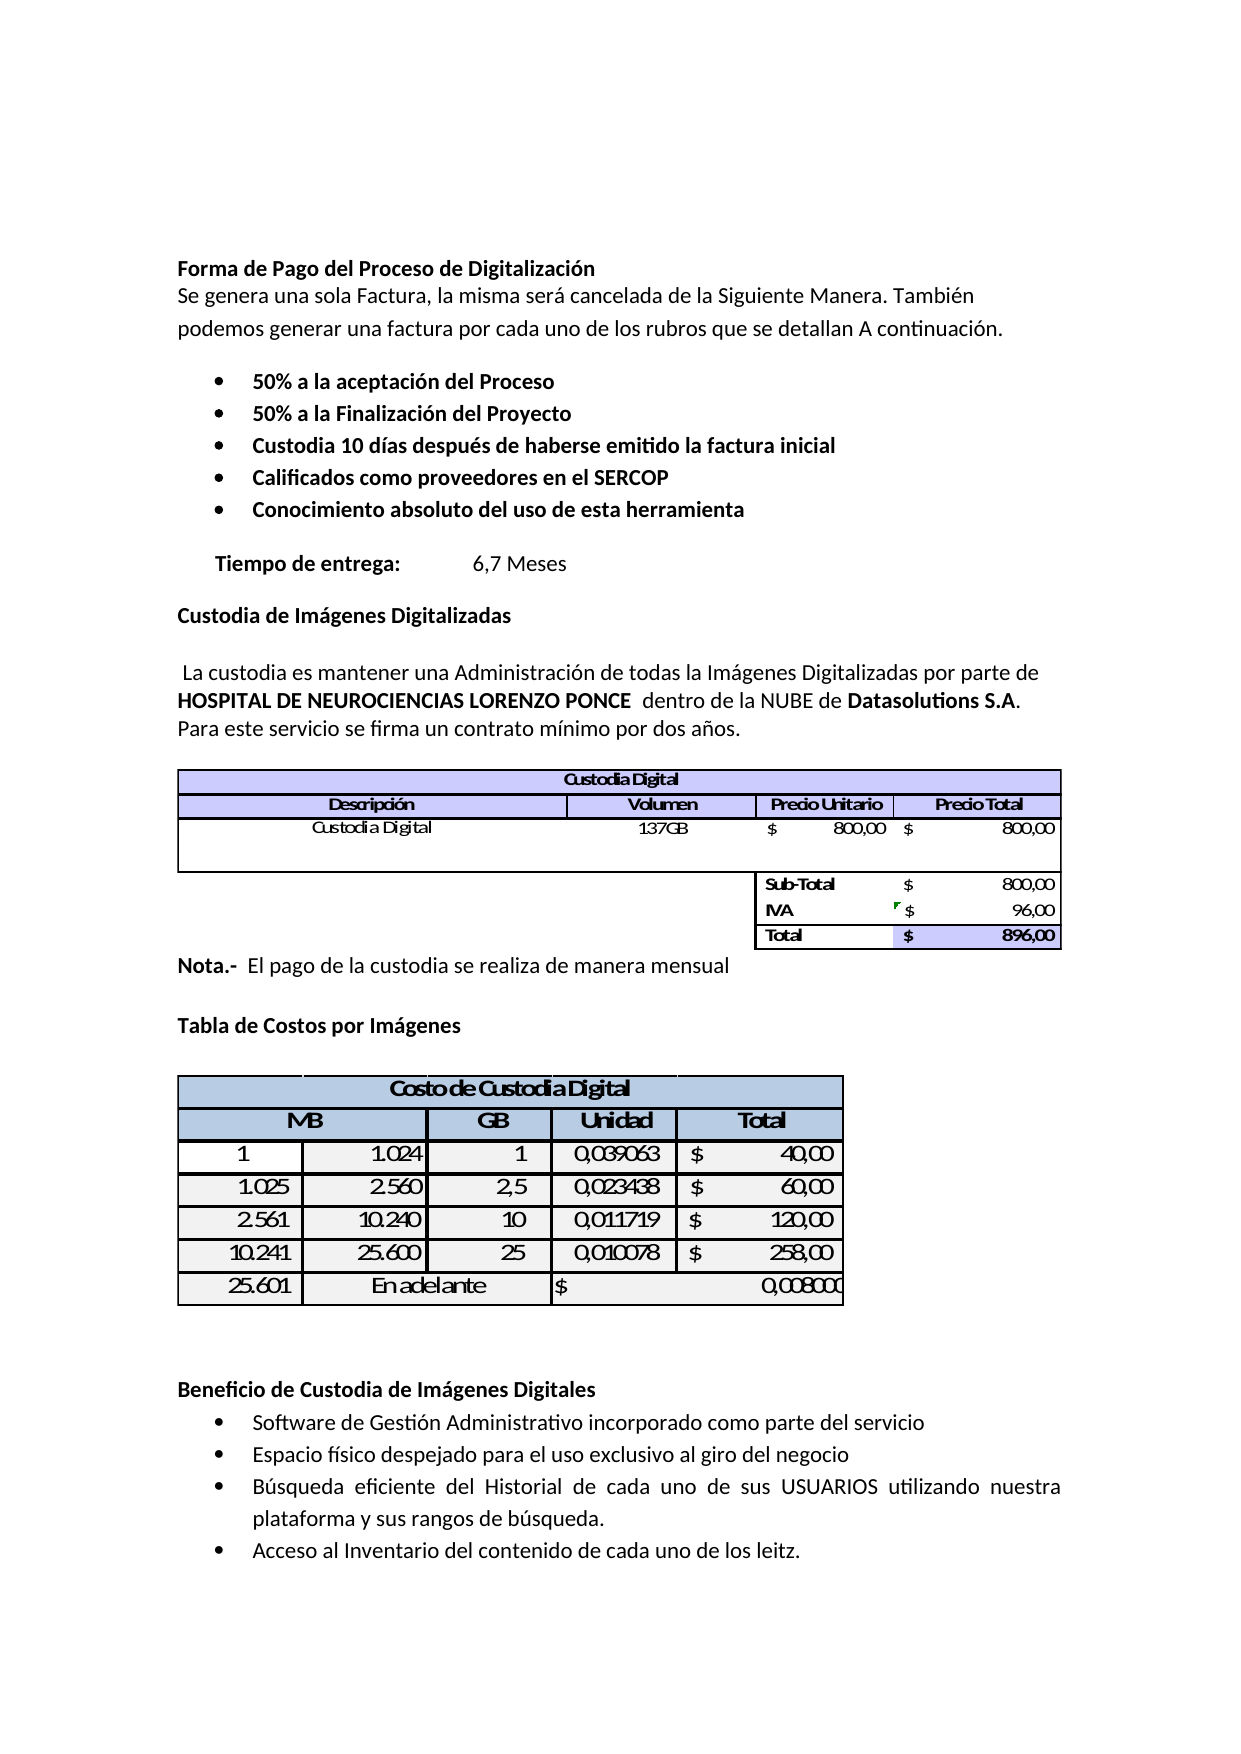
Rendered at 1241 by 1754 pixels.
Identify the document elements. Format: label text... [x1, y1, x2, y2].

text Tiempo de entrega: 6,7 Meses [215, 549, 1063, 577]
text Se genera una sola Factura, la misma será cancelada de la Siguiente Manera. También podemos generar una factura por cada uno de los rubros que se detallan A continuación. [177, 282, 1063, 342]
list Búsqueda eficiente del Historial de cada uno de sus USUARIOS utilizando nuestra plataforma y sus rangos de búsqueda. [215, 1472, 1063, 1532]
list Software de Gestión Administrativo incorporado como parte del servicio [215, 1408, 1063, 1436]
text Custodia de Imágenes Digitalizadas [177, 602, 1063, 630]
list 50% a la Finalización del Proyecto [215, 399, 1063, 427]
text Nota.- El pago de la custodia se realiza de manera mensual [177, 951, 1063, 979]
text La custodia es mantener una Administración de todas la Imágenes Digitalizadas por parte de HOSPITAL DE NEUROCIENCIAS LORENZO PONCE dentro de la NUBE de Datasolutions S.A. Para este servicio se firma un contrato mínimo por dos años. [177, 658, 1063, 742]
text Forma de Pago del Proceso de Digitalización [177, 254, 1063, 282]
list Calificados como proveedores en el SERCOP [215, 463, 1063, 491]
list Custodia 10 días después de haberse emitido la factura inicial [215, 431, 1063, 459]
text Beneficio de Custodia de Imágenes Digitales [177, 1376, 1063, 1404]
list Acceso al Inventario del contenido de cada uno de los leitz. [215, 1537, 1063, 1564]
list Espacio físico despejado para el uso exclusivo al giro del negocio [215, 1440, 1063, 1468]
text Tabla de Costos por Imágenes [177, 1011, 1063, 1039]
list Conocimiento absoluto del uso de esta herramienta [215, 496, 1063, 524]
list 50% a la aceptación del Proceso [215, 367, 1063, 395]
